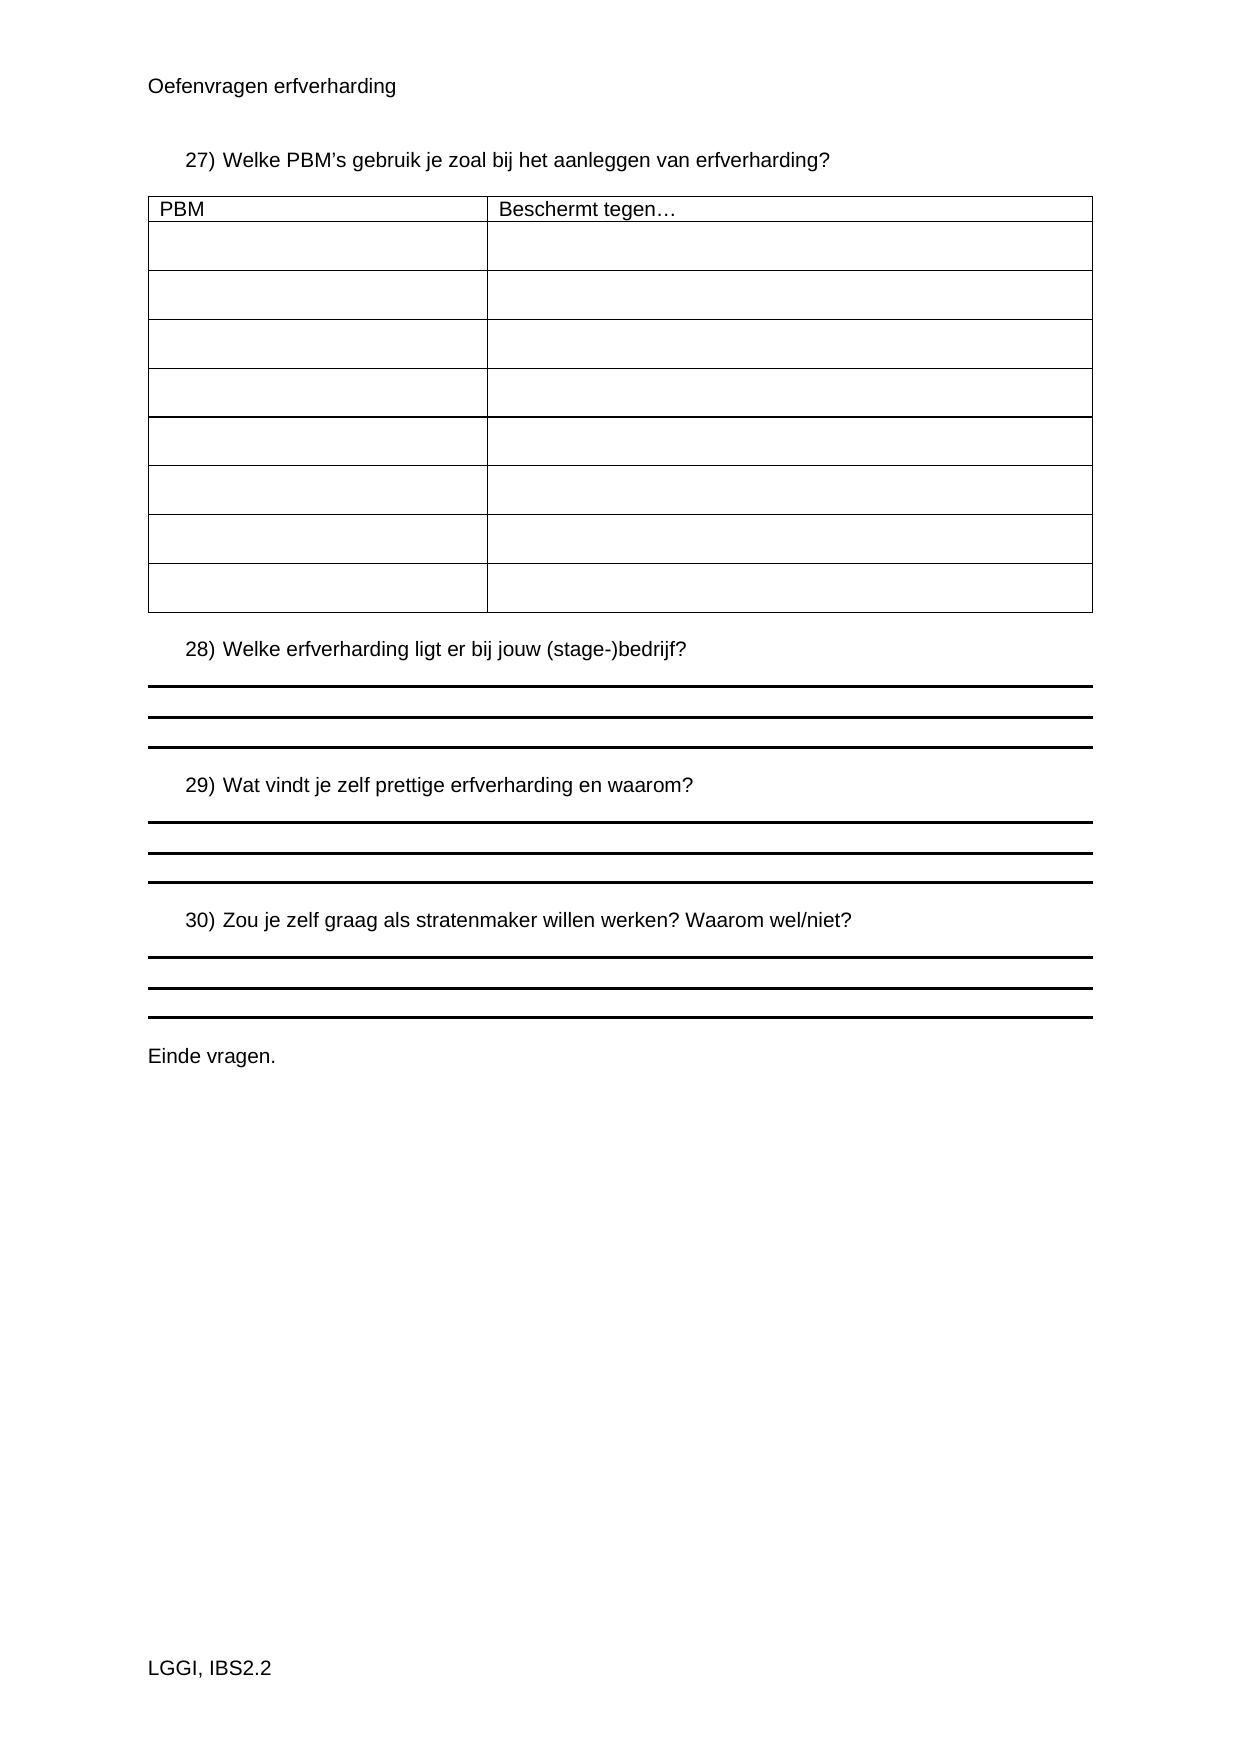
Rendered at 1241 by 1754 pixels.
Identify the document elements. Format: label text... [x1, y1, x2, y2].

list Zou je zelf graag als stratenmaker willen werken? Waarom wel/niet? [185, 908, 1093, 932]
text Einde vragen. [148, 1043, 1093, 1067]
table_cell [149, 222, 487, 269]
table_cell [488, 418, 1092, 465]
table_cell [488, 222, 1092, 269]
table_cell [488, 564, 1092, 612]
table_cell [488, 320, 1092, 367]
list Welke PBM’s gebruik je zoal bij het aanleggen van erfverharding? [185, 148, 1093, 172]
table_cell [149, 515, 487, 563]
table_cell [149, 564, 487, 612]
table_cell [149, 369, 487, 416]
table_header Beschermt tegen… [488, 197, 1092, 221]
list Welke erfverharding ligt er bij jouw (stage-)bedrijf? [185, 637, 1093, 661]
table_cell [149, 320, 487, 367]
table_cell [488, 369, 1092, 416]
table_cell [488, 515, 1092, 563]
table_cell [149, 418, 487, 465]
table_cell [149, 466, 487, 514]
table_header PBM [149, 197, 487, 221]
table_cell [488, 271, 1092, 318]
table_cell [488, 466, 1092, 514]
table_cell [149, 271, 487, 318]
list Wat vindt je zelf prettige erfverharding en waarom? [185, 773, 1093, 797]
